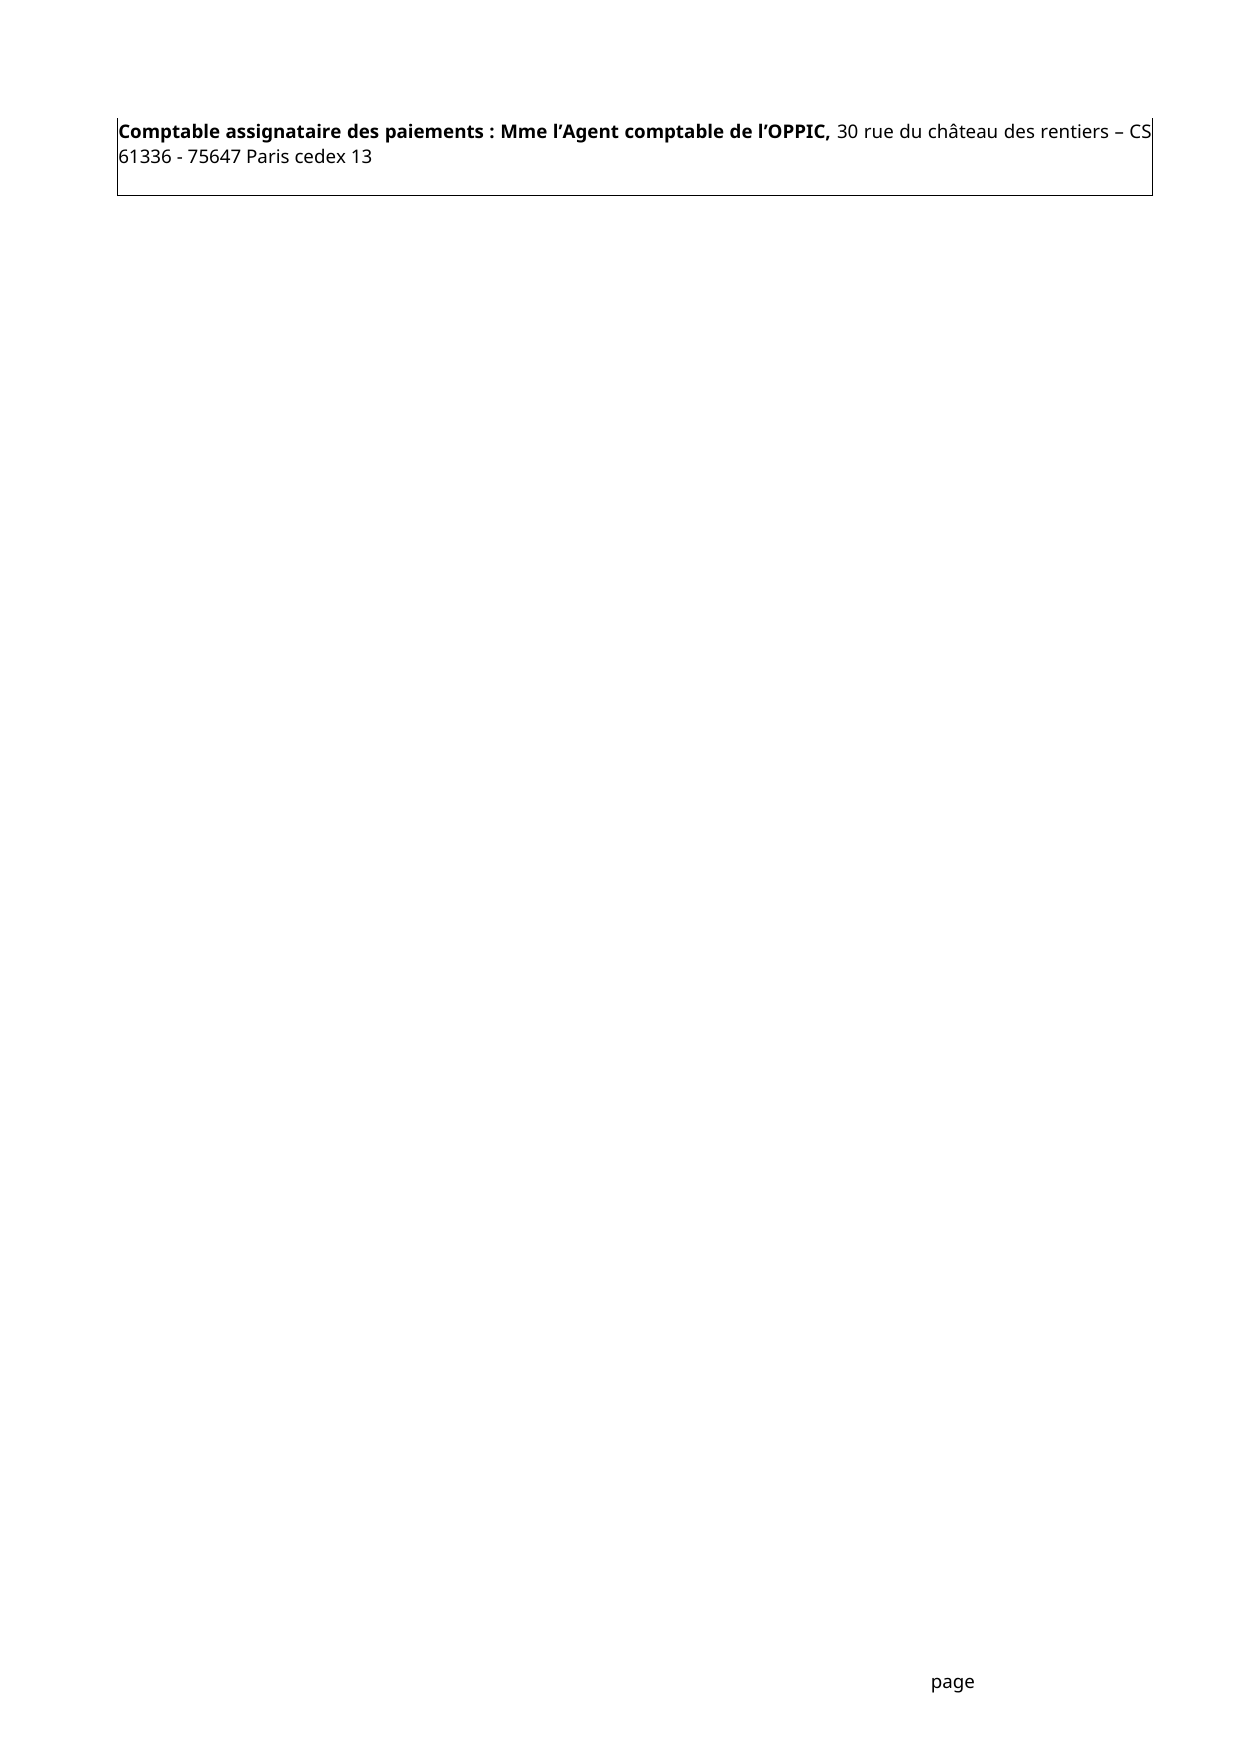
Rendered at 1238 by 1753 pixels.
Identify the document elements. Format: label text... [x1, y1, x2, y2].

text Comptable assignataire des paiements : Mme l’Agent comptable de l’OPPIC, 30 rue du château des rentiers – CS 61336 - 75647 Paris cedex 13 [118, 118, 1152, 169]
